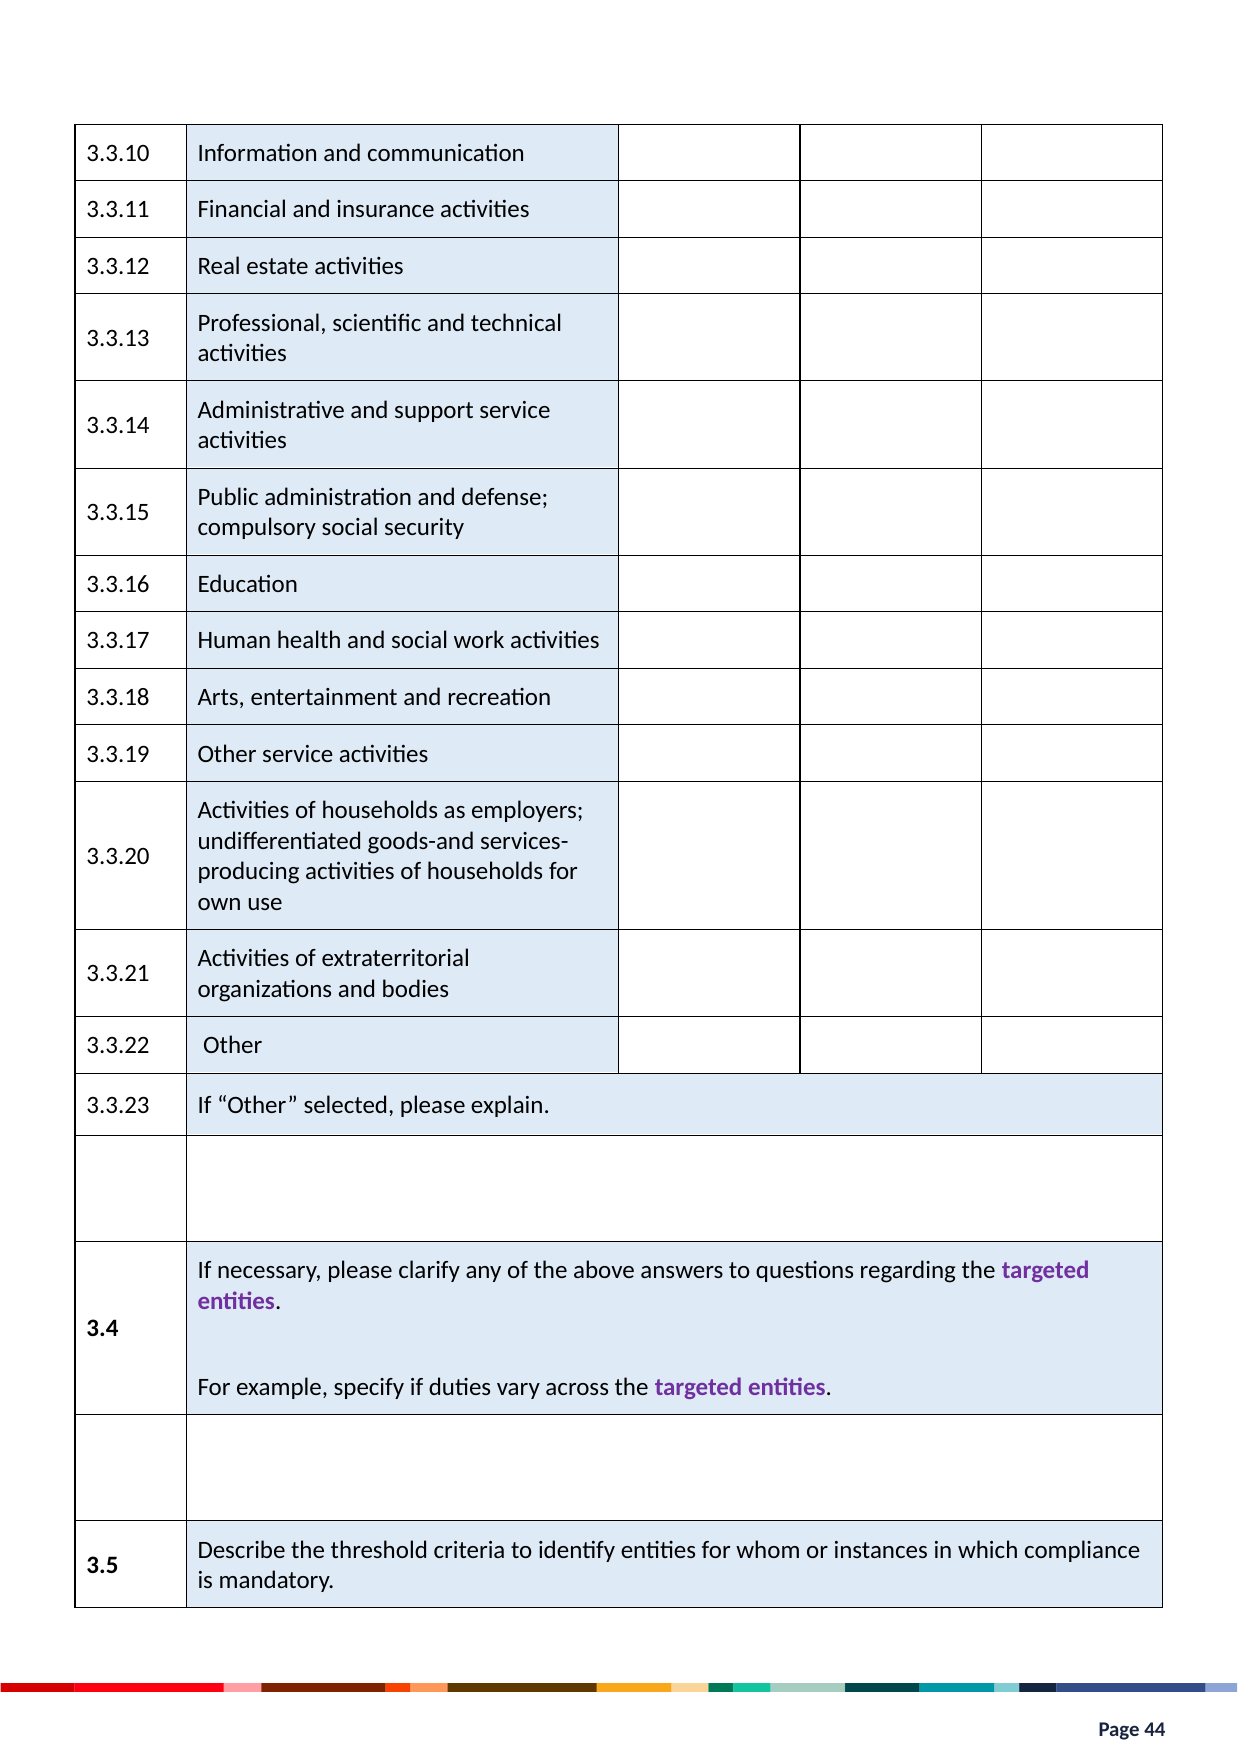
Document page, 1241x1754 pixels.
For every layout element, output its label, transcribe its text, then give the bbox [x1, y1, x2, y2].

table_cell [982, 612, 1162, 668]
table_cell [982, 294, 1162, 380]
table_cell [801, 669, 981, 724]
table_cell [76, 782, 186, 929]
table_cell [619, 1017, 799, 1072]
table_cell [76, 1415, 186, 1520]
table_cell [619, 181, 799, 237]
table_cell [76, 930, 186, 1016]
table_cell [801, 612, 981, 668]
table_cell Financial and insurance activities [187, 181, 618, 237]
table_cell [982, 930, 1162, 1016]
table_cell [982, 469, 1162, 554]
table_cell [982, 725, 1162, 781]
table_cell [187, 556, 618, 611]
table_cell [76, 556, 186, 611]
table_cell [619, 294, 799, 380]
table_cell 3.3.11 [76, 181, 186, 237]
table_cell [619, 381, 799, 467]
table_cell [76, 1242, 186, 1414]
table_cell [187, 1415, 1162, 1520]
table_cell [801, 238, 981, 293]
table_cell 3.3.12 [76, 238, 186, 293]
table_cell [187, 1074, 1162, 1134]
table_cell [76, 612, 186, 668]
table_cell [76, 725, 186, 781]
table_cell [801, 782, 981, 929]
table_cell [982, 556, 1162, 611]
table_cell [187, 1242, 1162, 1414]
table_cell [801, 294, 981, 380]
table_cell [982, 125, 1162, 180]
table_cell [619, 125, 799, 180]
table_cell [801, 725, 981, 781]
table_cell [801, 381, 981, 467]
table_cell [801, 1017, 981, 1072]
table_cell [619, 238, 799, 293]
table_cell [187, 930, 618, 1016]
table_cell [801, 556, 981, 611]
table_cell 3.3.14 [76, 381, 186, 467]
picture [0, 1683, 1236, 1692]
table_cell [982, 238, 1162, 293]
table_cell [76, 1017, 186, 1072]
table_cell 3.3.10 [76, 125, 186, 180]
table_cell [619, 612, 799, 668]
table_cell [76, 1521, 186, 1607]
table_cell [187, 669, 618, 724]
table_cell Information and communication [187, 125, 618, 180]
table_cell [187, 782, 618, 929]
table_cell [801, 181, 981, 237]
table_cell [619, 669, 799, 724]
table_cell [982, 181, 1162, 237]
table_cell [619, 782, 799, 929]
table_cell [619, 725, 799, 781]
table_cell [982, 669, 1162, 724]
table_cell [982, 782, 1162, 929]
table_cell [982, 381, 1162, 467]
table_cell Professional, scientific and technical activities [187, 294, 618, 380]
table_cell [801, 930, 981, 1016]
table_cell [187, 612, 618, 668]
table_cell Administrative and support service activities [187, 381, 618, 467]
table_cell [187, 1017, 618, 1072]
table_cell 3.3.13 [76, 294, 186, 380]
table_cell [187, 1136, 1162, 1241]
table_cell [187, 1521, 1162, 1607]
table_cell [801, 125, 981, 180]
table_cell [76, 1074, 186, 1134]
table_cell Real estate activities [187, 238, 618, 293]
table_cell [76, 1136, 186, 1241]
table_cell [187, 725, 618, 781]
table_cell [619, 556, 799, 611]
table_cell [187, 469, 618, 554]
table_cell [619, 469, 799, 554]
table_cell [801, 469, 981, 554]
table_cell 3.3.15 [76, 469, 186, 554]
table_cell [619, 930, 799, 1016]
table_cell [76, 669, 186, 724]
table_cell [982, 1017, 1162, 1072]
